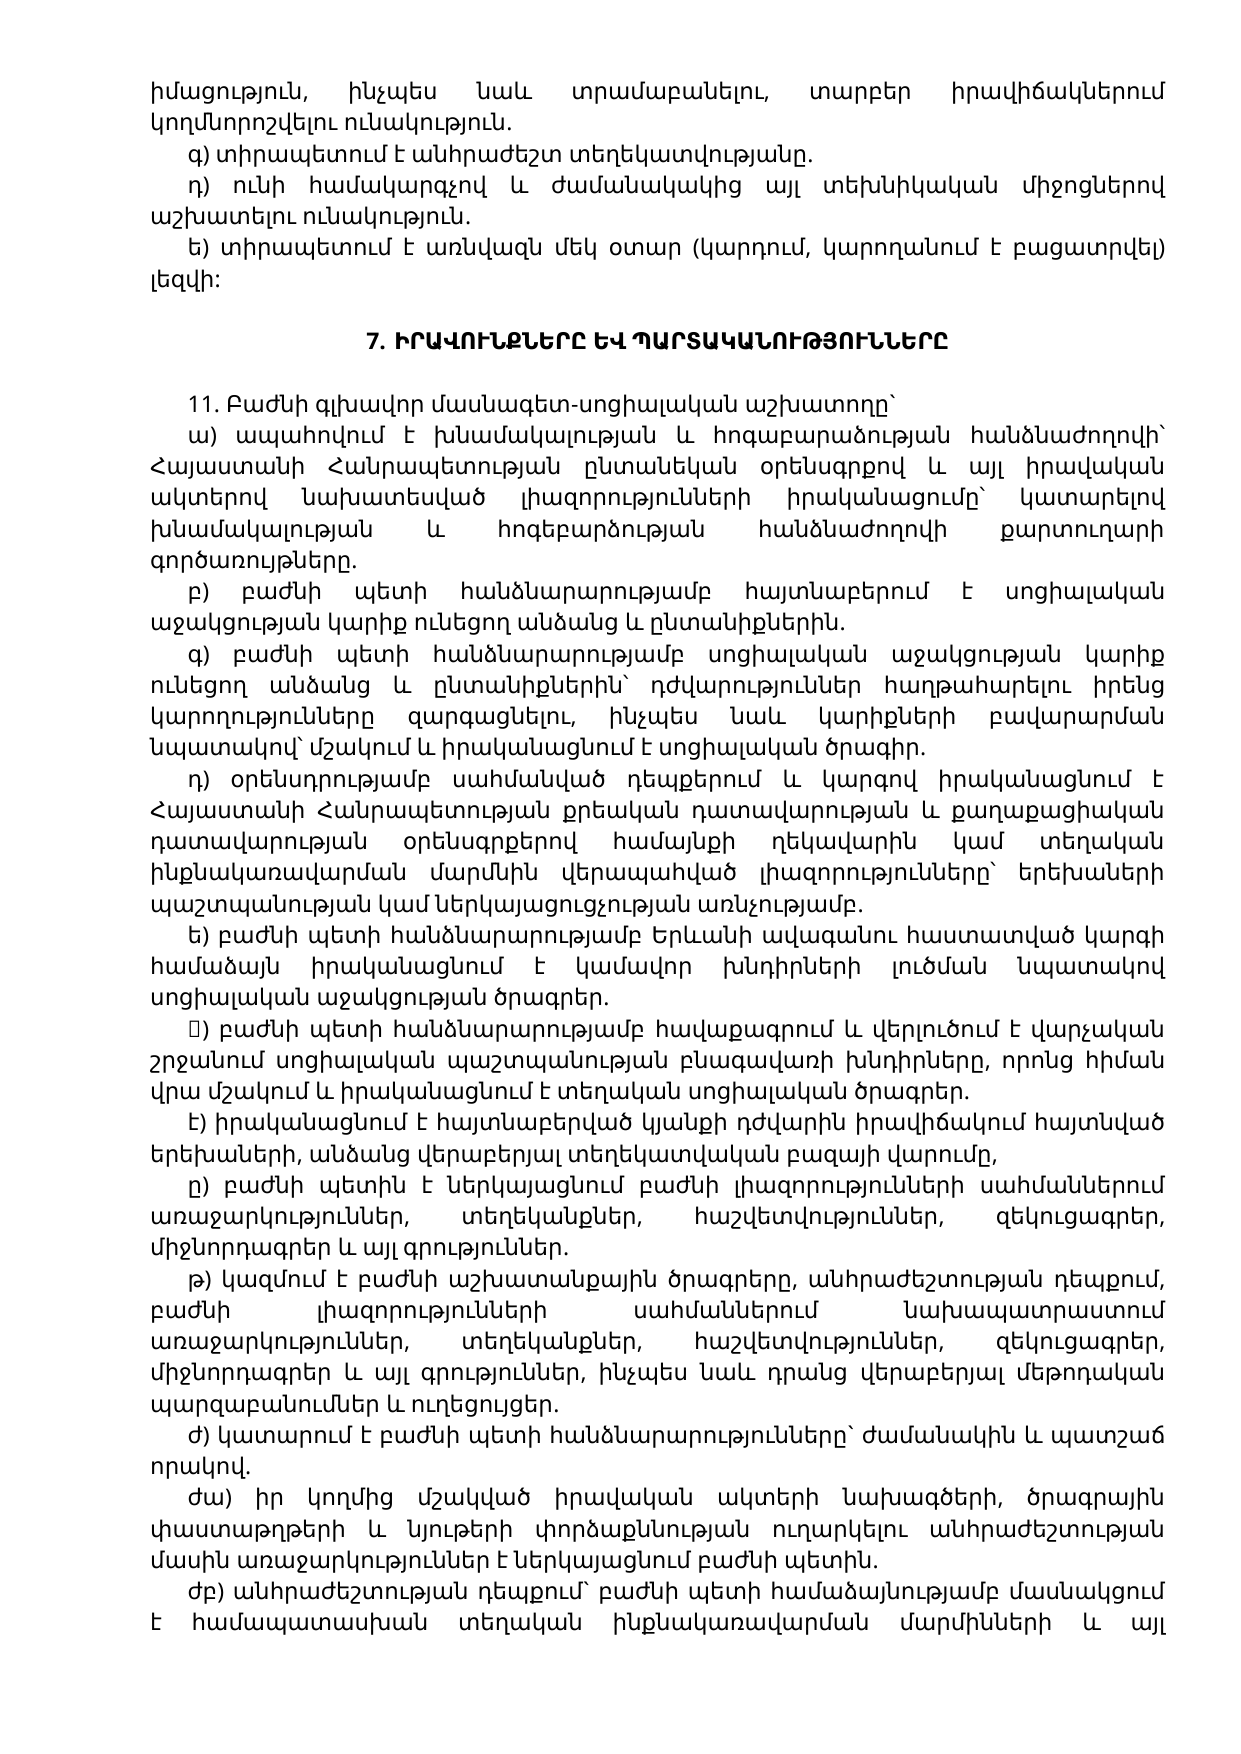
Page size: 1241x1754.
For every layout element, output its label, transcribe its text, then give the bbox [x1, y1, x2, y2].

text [150, 1575, 1165, 1637]
text դ) օրենսդրությամբ սահմանված դեպքերում և կարգով իրականացնում է Հայաստանի Հանրապետության քրեական դատավարության և քաղաքացիական դատավարության օրենսգրքերով համայնքի ղեկավարին կամ տեղական ինքնակառավարման մարմնին վերապահված լիազորությունները՝ երեխաների պաշտպանության կամ ներկայացուցչության առնչությամբ. [150, 762, 1165, 919]
text գ) տիրապետում է անհրաժեշտ տեղեկատվությանը. [150, 137, 1165, 169]
text 7. ԻՐԱՎՈՒՆՔՆԵՐԸ ԵՎ ՊԱՐՏԱԿԱՆՈՒԹՅՈՒՆՆԵՐԸ [150, 325, 1165, 356]
text ժա) իր կողմից մշակված իրավական ակտերի նախագծերի, ծրագրային փաստաթղթերի և նյութերի փորձաքննության ուղարկելու անհրաժեշտության մասին առաջարկություններ է ներկայացնում բաժնի պետին. [150, 1481, 1165, 1575]
text զ) բաժնի պետի հանձնարարությամբ հավաքագրում և վերլուծում է վարչական շրջանում սոցիալական պաշտպանության բնագավառի խնդիրները, որոնց հիման վրա մշակում և իրականացնում է տեղական սոցիալական ծրագրեր. [150, 1012, 1165, 1106]
text ժ) կատարում է բաժնի պետի հանձնարարությունները` ժամանակին և պատշաճ որակով. [150, 1419, 1165, 1481]
text 11. Բաժնի գլխավոր մասնագետ-սոցիալական աշխատողը` [150, 387, 1165, 419]
text ե) տիրապետում է առնվազն մեկ օտար (կարդում, կարողանում է բացատրվել) լեզվի: [150, 231, 1165, 294]
text թ) կազմում է բաժնի աշխատանքային ծրագրերը, անհրաժեշտության դեպքում, բաժնի լիազորությունների սահմաններում նախապատրաստում առաջարկություններ, տեղեկանքներ, հաշվետվություններ, զեկուցագրեր, միջնորդագրեր և այլ գրություններ, ինչպես նաև դրանց վերաբերյալ մեթոդական պարզաբանումներ և ուղեցույցեր. [150, 1262, 1165, 1419]
text է) իրականացնում է հայտնաբերված կյանքի դժվարին իրավիճակում հայտնված երեխաների, անձանց վերաբերյալ տեղեկատվական բազայի վարումը, [150, 1106, 1165, 1169]
text բ) բաժնի պետի հանձնարարությամբ հայտնաբերում է սոցիալական աջակցության կարիք ունեցող անձանց և ընտանիքներին. [150, 575, 1165, 637]
text ե) բաժնի պետի հանձնարարությամբ Երևանի ավագանու հաստատված կարգի համաձայն իրականացնում է կամավոր խնդիրների լուծման նպատակով սոցիալական աջակցության ծրագրեր. [150, 919, 1165, 1012]
text դ) ունի համակարգչով և ժամանակակից այլ տեխնիկական միջոցներով աշխատելու ունակություն. [150, 169, 1165, 231]
text գ) բաժնի պետի հանձնարարությամբ սոցիալական աջակցության կարիք ունեցող անձանց և ընտանիքներին՝ դժվարություններ հաղթահարելու իրենց կարողությունները զարգացնելու, ինչպես նաև կարիքների բավարարման նպատակով՝ մշակում և իրականացնում է սոցիալական ծրագիր. [150, 637, 1165, 762]
text ա) ապահովում է խնամակալության և հոգաբարաձության հանձնաժողովի՝ Հայաստանի Հանրապետության ընտանեկան օրենսգրքով և այլ իրավական ակտերով նախատեսված լիազորությունների իրականացումը՝ կատարելով խնամակալության և հոգեբարձության հանձնաժողովի քարտուղարի գործառույթները. [150, 419, 1165, 575]
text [150, 75, 1165, 137]
text ը) բաժնի պետին է ներկայացնում բաժնի լիազորությունների սահմաններում առաջարկություններ, տեղեկանքներ, հաշվետվություններ, զեկուցագրեր, միջնորդագրեր և այլ գրություններ. [150, 1169, 1165, 1262]
